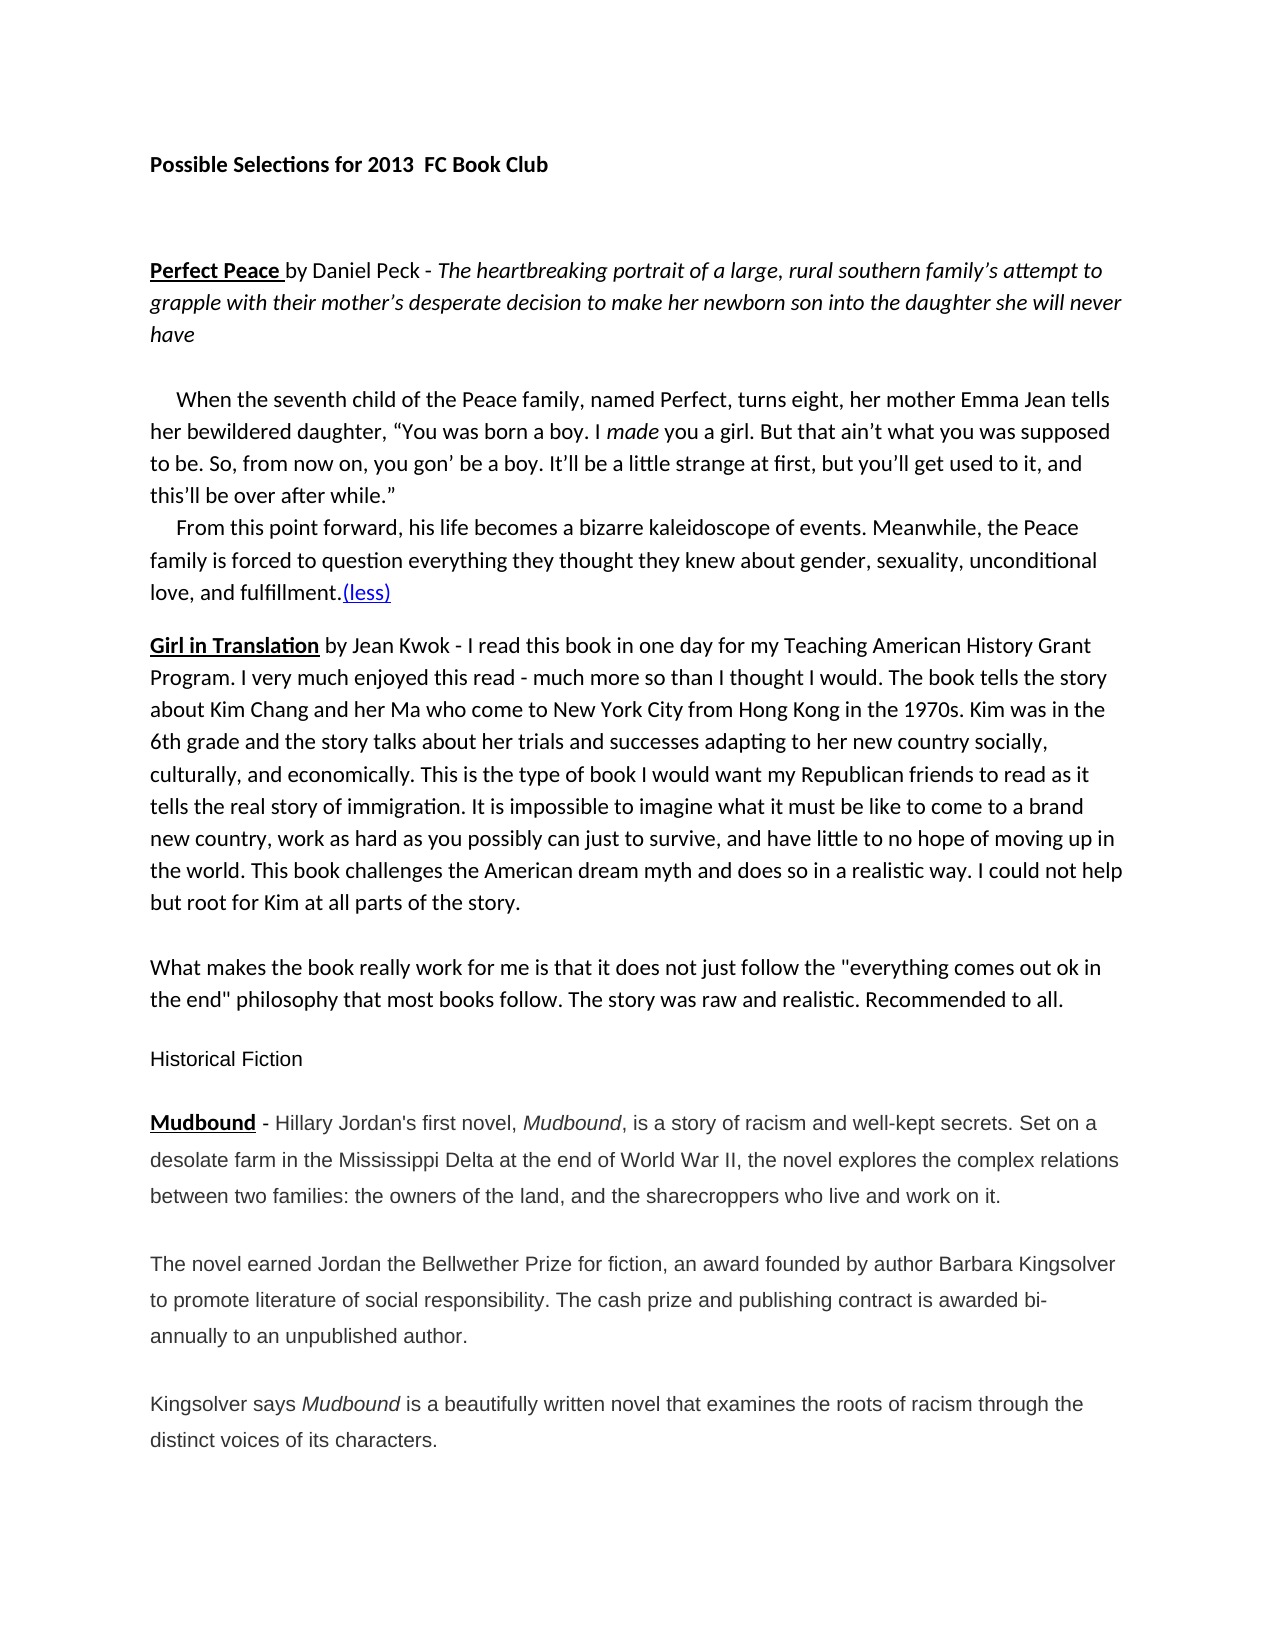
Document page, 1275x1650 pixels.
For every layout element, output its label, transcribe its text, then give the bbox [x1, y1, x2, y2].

text The novel earned Jordan the Bellwether Prize for fiction, an award founded by author Barbara Kingsolver to promote literature of social responsibility. The cash prize and publishing contract is awarded bi-annually to an unpublished author. [150, 1239, 1125, 1348]
text Kingsolver says Mudbound is a beautifully written novel that examines the roots of racism through the distinct voices of its characters. [150, 1379, 1125, 1452]
text ‍Possible Selections for 2013 FC Book Club [150, 150, 1125, 178]
text Perfect Peace by Daniel Peck - The heartbreaking portrait of a large, rural southern family’s attempt to grapple with their mother’s desperate decision to make her newborn son into the daughter she will never have When the seventh child of the Peace family, named Perfect, turns eight, her mother Emma Jean tells her bewildered daughter, “You was born a boy. I made you a girl. But that ain’t what you was supposed to be. So, from now on, you gon’ be a boy. It’ll be a little strange at first, but you’ll get used to it, and this’ll be over after while.” From this point forward, his life becomes a bizarre kaleidoscope of events. Meanwhile, the Peace family is forced to question everything they thought they knew about gender, sexuality, unconditional love, and fulfillment.(less) [150, 256, 1125, 606]
text Mudbound - Hillary Jordan's first novel, Mudbound, is a story of racism and well-kept secrets. Set on a desolate farm in the Mississippi Delta at the end of World War II, the novel explores the complex relations between two families: the owners of the land, and the sharecroppers who live and work on it. [150, 1099, 1125, 1208]
text Historical Fiction [150, 1046, 1125, 1070]
text Girl in Translation by Jean Kwok - I read this book in one day for my Teaching American History Grant Program. I very much enjoyed this read - much more so than I thought I would. The book tells the story about Kim Chang and her Ma who come to New York City from Hong Kong in the 1970s. Kim was in the 6th grade and the story talks about her trials and successes adapting to her new country socially, culturally, and economically. This is the type of book I would want my Republican friends to read as it tells the real story of immigration. It is impossible to imagine what it must be like to come to a brand new country, work as hard as you possibly can just to survive, and have little to no hope of moving up in the world. This book challenges the American dream myth and does so in a realistic way. I could not help but root for Kim at all parts of the story. What makes the book really work for me is that it does not just follow the "everything comes out ok in the end" philosophy that most books follow. The story was raw and realistic. Recommended to all. [150, 631, 1125, 1013]
